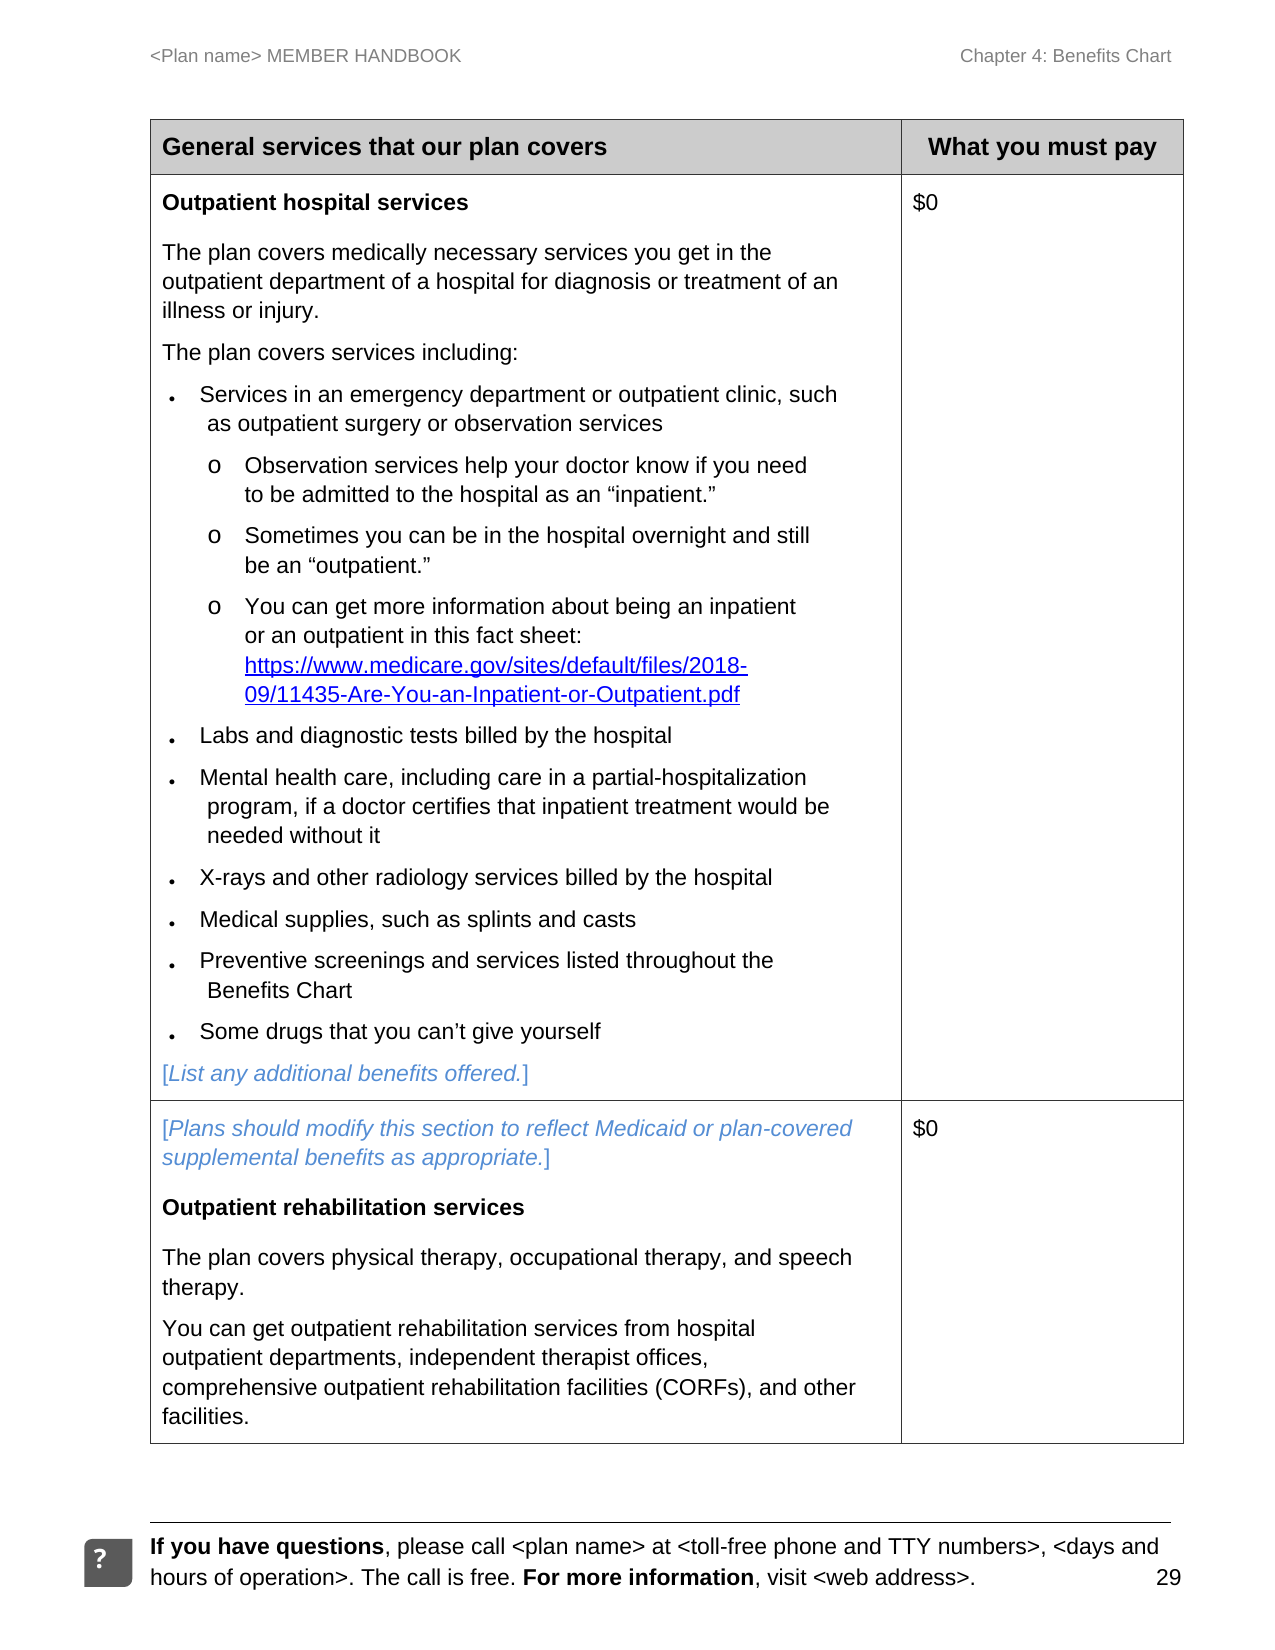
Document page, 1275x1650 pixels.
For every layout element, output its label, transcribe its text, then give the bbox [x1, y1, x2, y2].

table_cell $0 [902, 1101, 1183, 1442]
table_header General services that our plan covers [151, 120, 901, 174]
table_cell $0 [902, 175, 1183, 1100]
table_cell Outpatient hospital services The plan covers medically necessary services you get in the outpatient department of a hospital for diagnosis or treatment of an illness or injury. The plan covers services including: Services in an emergency department or outpatient clinic, such as outpatient surgery or observation services Observation services help your doctor know if you need to be admitted to the hospital as an “inpatient.” Sometimes you can be in the hospital overnight and still be an “outpatient.” You can get more information about being an inpatient or an outpatient in this fact sheet: https://www.medicare.gov/sites/default/files/2018-09/11435-Are-You-an-Inpatient-or-Outpatient.pdf Labs and diagnostic tests billed by the hospital Mental health care, including care in a partial-hospitalization program, if a doctor certifies that inpatient treatment would be needed without it X-rays and other radiology services billed by the hospital Medical supplies, such as splints and casts Preventive screenings and services listed throughout the Benefits Chart Some drugs that you can’t give yourself [List any additional benefits offered.] [151, 175, 901, 1100]
table_header What you must pay [902, 120, 1183, 174]
table_cell [Plans should modify this section to reflect Medicaid or plan-covered supplemental benefits as appropriate.] Outpatient rehabilitation services The plan covers physical therapy, occupational therapy, and speech therapy. You can get outpatient rehabilitation services from hospital outpatient departments, independent therapist offices, comprehensive outpatient rehabilitation facilities (CORFs), and other facilities. [151, 1101, 901, 1442]
